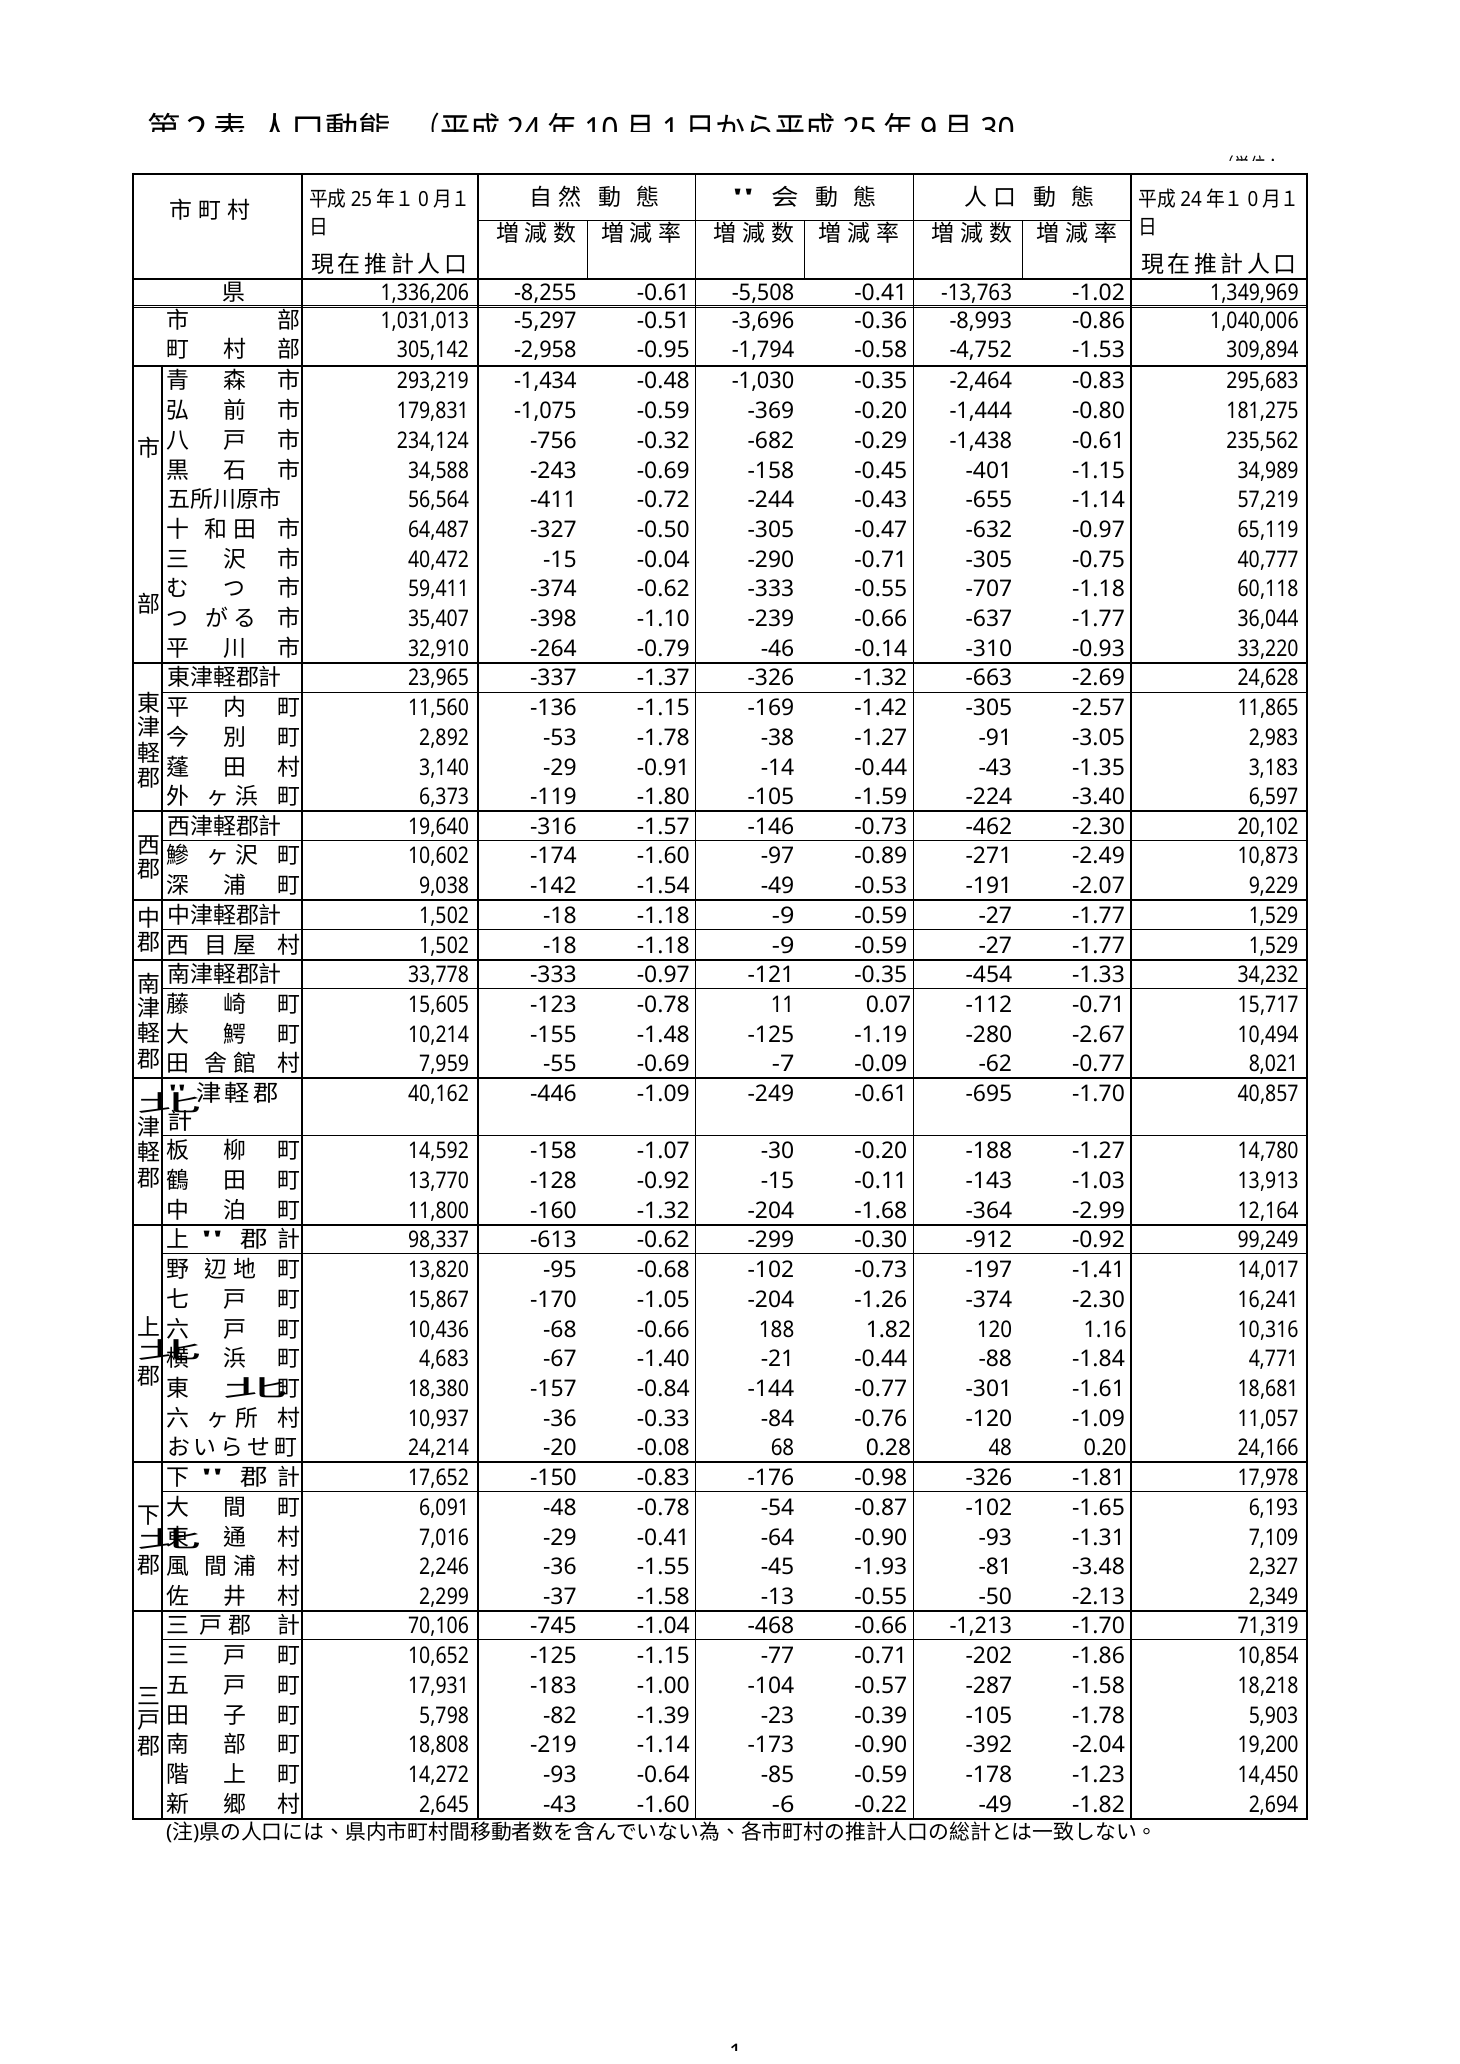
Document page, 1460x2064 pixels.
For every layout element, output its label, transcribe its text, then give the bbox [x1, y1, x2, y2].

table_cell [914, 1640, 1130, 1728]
text (注)県の人口には、県内市町村間移動者数を含んでいない為、各市町村の推計人口の総計とは一致しない。 [166, 1819, 1330, 1844]
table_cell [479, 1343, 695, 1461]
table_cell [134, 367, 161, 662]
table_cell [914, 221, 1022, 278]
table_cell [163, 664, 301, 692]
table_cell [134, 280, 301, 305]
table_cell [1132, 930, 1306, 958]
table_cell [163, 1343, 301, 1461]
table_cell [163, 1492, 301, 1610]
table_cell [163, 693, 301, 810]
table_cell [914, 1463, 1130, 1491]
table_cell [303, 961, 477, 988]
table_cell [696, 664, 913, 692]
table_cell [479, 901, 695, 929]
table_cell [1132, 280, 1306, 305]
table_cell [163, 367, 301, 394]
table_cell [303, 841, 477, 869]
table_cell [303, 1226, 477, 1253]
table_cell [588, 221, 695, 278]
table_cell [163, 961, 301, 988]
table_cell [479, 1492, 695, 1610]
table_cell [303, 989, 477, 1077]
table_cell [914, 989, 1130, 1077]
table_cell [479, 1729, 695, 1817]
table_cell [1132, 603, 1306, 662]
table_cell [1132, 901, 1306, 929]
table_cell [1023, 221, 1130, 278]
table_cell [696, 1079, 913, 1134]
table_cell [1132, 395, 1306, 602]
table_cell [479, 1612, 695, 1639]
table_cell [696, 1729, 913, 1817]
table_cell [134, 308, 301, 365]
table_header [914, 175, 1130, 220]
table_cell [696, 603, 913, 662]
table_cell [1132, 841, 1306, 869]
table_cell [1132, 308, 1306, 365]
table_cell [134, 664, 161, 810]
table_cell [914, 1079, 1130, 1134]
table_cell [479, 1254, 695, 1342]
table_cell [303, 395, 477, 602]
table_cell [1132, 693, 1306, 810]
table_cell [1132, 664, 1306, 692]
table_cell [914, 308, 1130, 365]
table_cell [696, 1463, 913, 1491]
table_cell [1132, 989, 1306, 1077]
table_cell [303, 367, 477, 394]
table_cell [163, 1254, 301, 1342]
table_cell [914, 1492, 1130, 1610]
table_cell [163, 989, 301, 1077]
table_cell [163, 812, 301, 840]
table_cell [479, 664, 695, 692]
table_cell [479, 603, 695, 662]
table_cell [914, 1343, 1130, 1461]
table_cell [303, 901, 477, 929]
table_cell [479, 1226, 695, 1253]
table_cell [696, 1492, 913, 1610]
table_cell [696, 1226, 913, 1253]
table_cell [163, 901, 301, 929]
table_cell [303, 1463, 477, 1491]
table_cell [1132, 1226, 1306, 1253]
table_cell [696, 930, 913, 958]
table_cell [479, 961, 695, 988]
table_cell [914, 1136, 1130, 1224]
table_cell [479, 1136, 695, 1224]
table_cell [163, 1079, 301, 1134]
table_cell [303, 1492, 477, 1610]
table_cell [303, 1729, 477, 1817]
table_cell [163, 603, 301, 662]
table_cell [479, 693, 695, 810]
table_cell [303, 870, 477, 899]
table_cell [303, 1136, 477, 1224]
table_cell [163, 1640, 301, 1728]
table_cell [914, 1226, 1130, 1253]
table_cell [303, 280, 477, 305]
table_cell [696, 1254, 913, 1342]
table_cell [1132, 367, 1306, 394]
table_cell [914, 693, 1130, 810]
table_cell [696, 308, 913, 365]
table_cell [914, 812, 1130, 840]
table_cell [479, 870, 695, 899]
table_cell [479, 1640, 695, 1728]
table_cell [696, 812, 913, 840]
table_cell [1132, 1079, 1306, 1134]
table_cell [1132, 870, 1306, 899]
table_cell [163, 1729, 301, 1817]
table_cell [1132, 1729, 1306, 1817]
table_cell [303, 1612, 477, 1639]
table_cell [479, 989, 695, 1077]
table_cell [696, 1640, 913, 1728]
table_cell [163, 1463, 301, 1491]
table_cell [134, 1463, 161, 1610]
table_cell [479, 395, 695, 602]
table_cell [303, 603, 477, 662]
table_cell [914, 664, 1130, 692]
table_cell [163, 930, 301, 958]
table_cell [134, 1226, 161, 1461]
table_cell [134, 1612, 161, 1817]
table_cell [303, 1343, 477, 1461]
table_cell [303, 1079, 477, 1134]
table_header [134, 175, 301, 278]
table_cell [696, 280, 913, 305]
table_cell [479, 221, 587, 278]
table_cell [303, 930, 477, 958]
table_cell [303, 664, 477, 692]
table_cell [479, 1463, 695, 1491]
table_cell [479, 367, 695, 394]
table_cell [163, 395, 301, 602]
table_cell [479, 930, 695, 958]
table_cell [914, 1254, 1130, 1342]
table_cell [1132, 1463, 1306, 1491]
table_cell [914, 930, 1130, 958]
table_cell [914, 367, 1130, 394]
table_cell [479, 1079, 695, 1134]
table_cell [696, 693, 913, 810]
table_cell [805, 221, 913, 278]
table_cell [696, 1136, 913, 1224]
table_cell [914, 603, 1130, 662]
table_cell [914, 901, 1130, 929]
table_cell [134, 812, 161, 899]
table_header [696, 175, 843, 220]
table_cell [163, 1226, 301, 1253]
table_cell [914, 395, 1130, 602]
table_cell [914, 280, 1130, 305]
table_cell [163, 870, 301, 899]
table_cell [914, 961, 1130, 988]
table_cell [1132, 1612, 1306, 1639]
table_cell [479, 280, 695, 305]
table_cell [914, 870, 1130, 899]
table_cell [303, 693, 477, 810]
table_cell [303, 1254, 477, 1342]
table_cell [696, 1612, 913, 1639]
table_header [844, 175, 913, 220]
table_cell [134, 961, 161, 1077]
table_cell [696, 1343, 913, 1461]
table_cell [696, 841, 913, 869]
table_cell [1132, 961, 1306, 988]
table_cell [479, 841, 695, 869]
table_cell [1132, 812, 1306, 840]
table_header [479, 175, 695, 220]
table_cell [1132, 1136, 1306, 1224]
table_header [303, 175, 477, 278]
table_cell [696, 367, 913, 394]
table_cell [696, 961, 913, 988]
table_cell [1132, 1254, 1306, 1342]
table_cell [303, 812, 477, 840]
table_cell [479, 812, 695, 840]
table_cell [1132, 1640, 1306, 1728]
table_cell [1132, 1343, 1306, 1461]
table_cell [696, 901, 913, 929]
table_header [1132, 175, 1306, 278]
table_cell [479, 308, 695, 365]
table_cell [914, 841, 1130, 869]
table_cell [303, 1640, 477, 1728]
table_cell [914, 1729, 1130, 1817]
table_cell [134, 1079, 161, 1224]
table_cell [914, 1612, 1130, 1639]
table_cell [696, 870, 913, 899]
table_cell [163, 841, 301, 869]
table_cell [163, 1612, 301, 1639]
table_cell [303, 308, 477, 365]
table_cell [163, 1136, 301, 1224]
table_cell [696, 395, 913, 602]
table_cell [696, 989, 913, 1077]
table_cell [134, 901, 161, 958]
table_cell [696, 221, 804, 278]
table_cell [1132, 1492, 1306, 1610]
